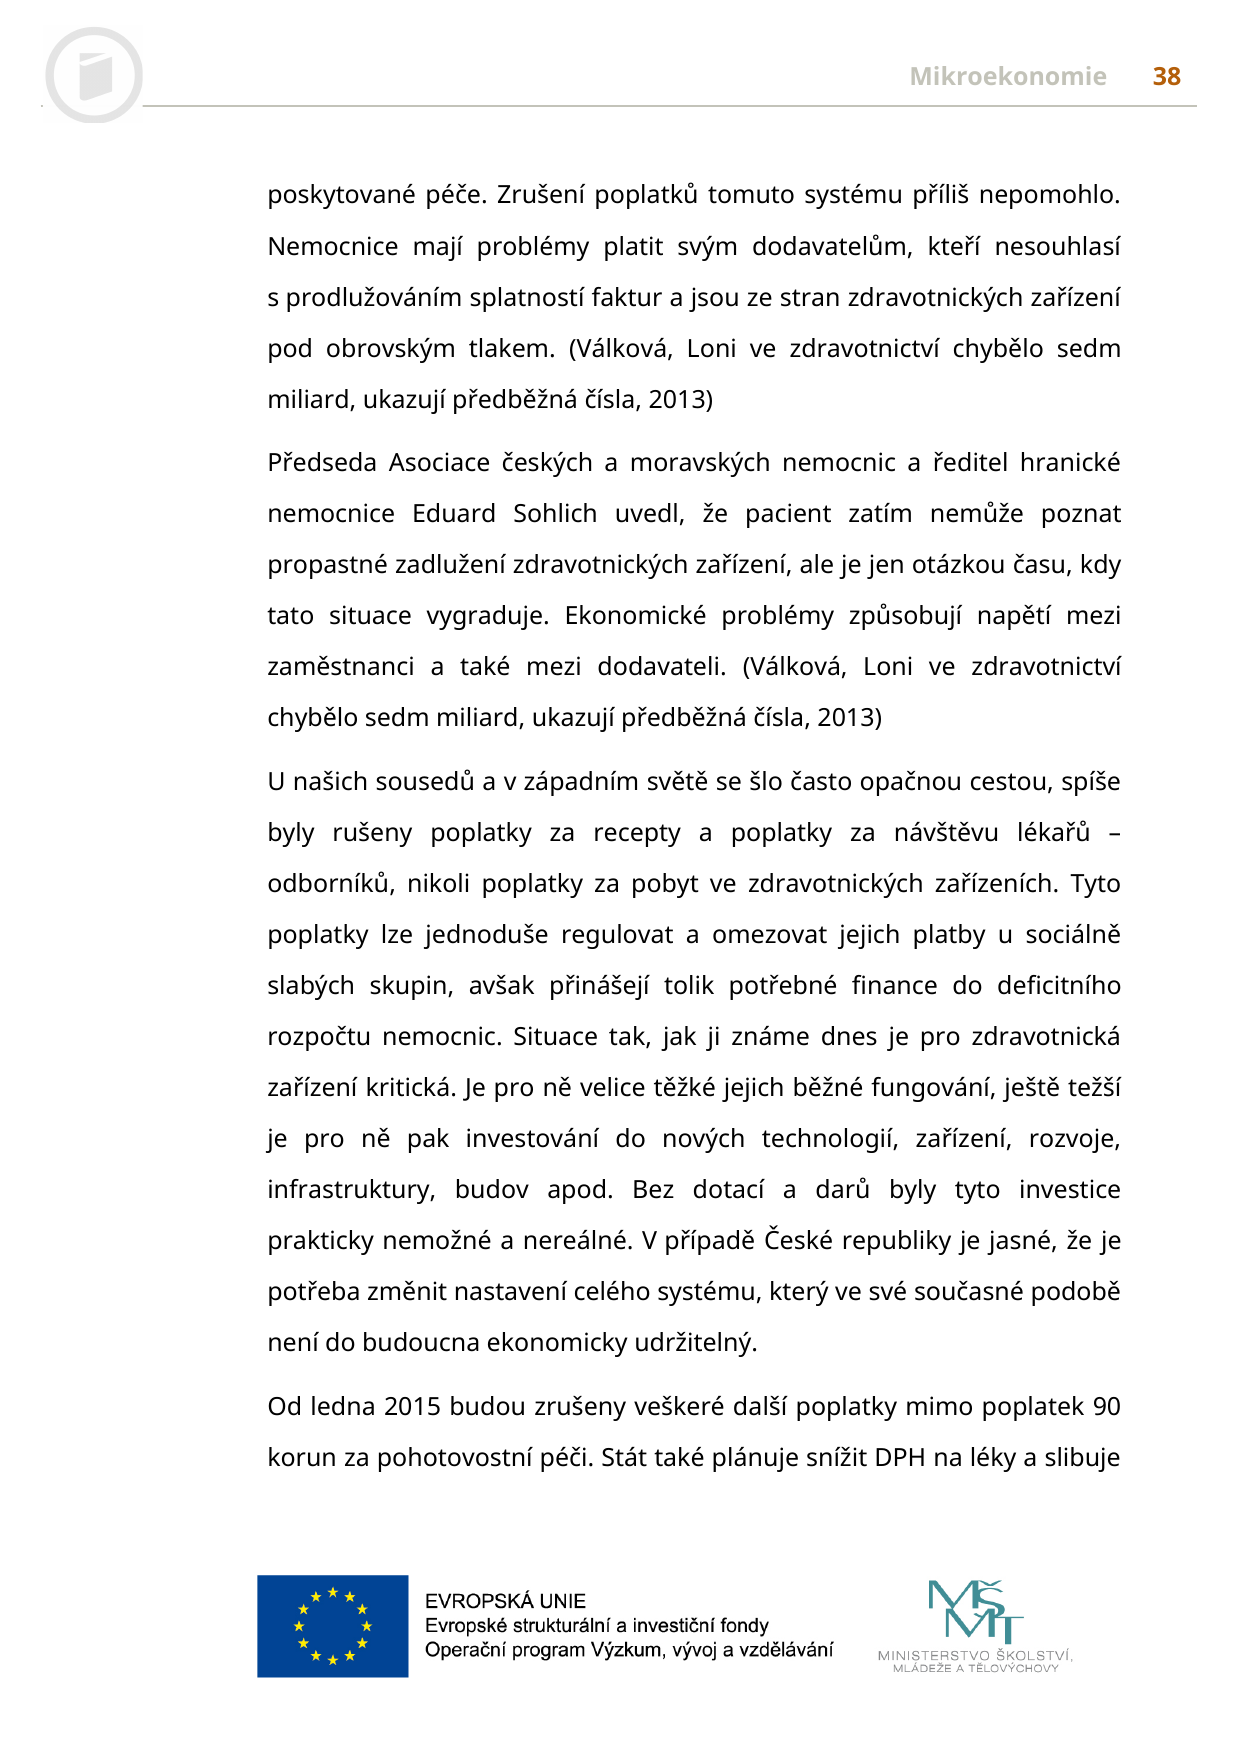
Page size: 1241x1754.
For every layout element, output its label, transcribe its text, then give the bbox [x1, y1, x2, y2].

text U našich sousedů a v západním světě se šlo často opačnou cestou, spíše byly rušeny poplatky za recepty a poplatky za návštěvu lékařů – odborníků, nikoli poplatky za pobyt ve zdravotnických zařízeních. Tyto poplatky lze jednoduše regulovat a omezovat jejich platby u sociálně slabých skupin, avšak přinášejí tolik potřebné finance do deficitního rozpočtu nemocnic. Situace tak, jak ji známe dnes je pro zdravotnická zařízení kritická. Je pro ně velice těžké jejich běžné fungování, ještě težší je pro ně pak investování do nových technologií, zařízení, rozvoje, infrastruktury, budov apod. Bez dotací a darů byly tyto investice prakticky nemožné a nereálné. V případě České republiky je jasné, že je potřeba změnit nastavení celého systému, který ve své současné podobě není do budoucna ekonomicky udržitelný. [267, 764, 1122, 1359]
picture [206, 1524, 1123, 1728]
text Předseda Asociace českých a moravských nemocnic a ředitel hranické nemocnice Eduard Sohlich uvedl, že pacient zatím nemůže poznat propastné zadlužení zdravotnických zařízení, ale je jen otázkou času, kdy tato situace vygraduje. Ekonomické problémy způsobují napětí mezi zaměstnanci a také mezi dodavateli. [267, 445, 1122, 734]
